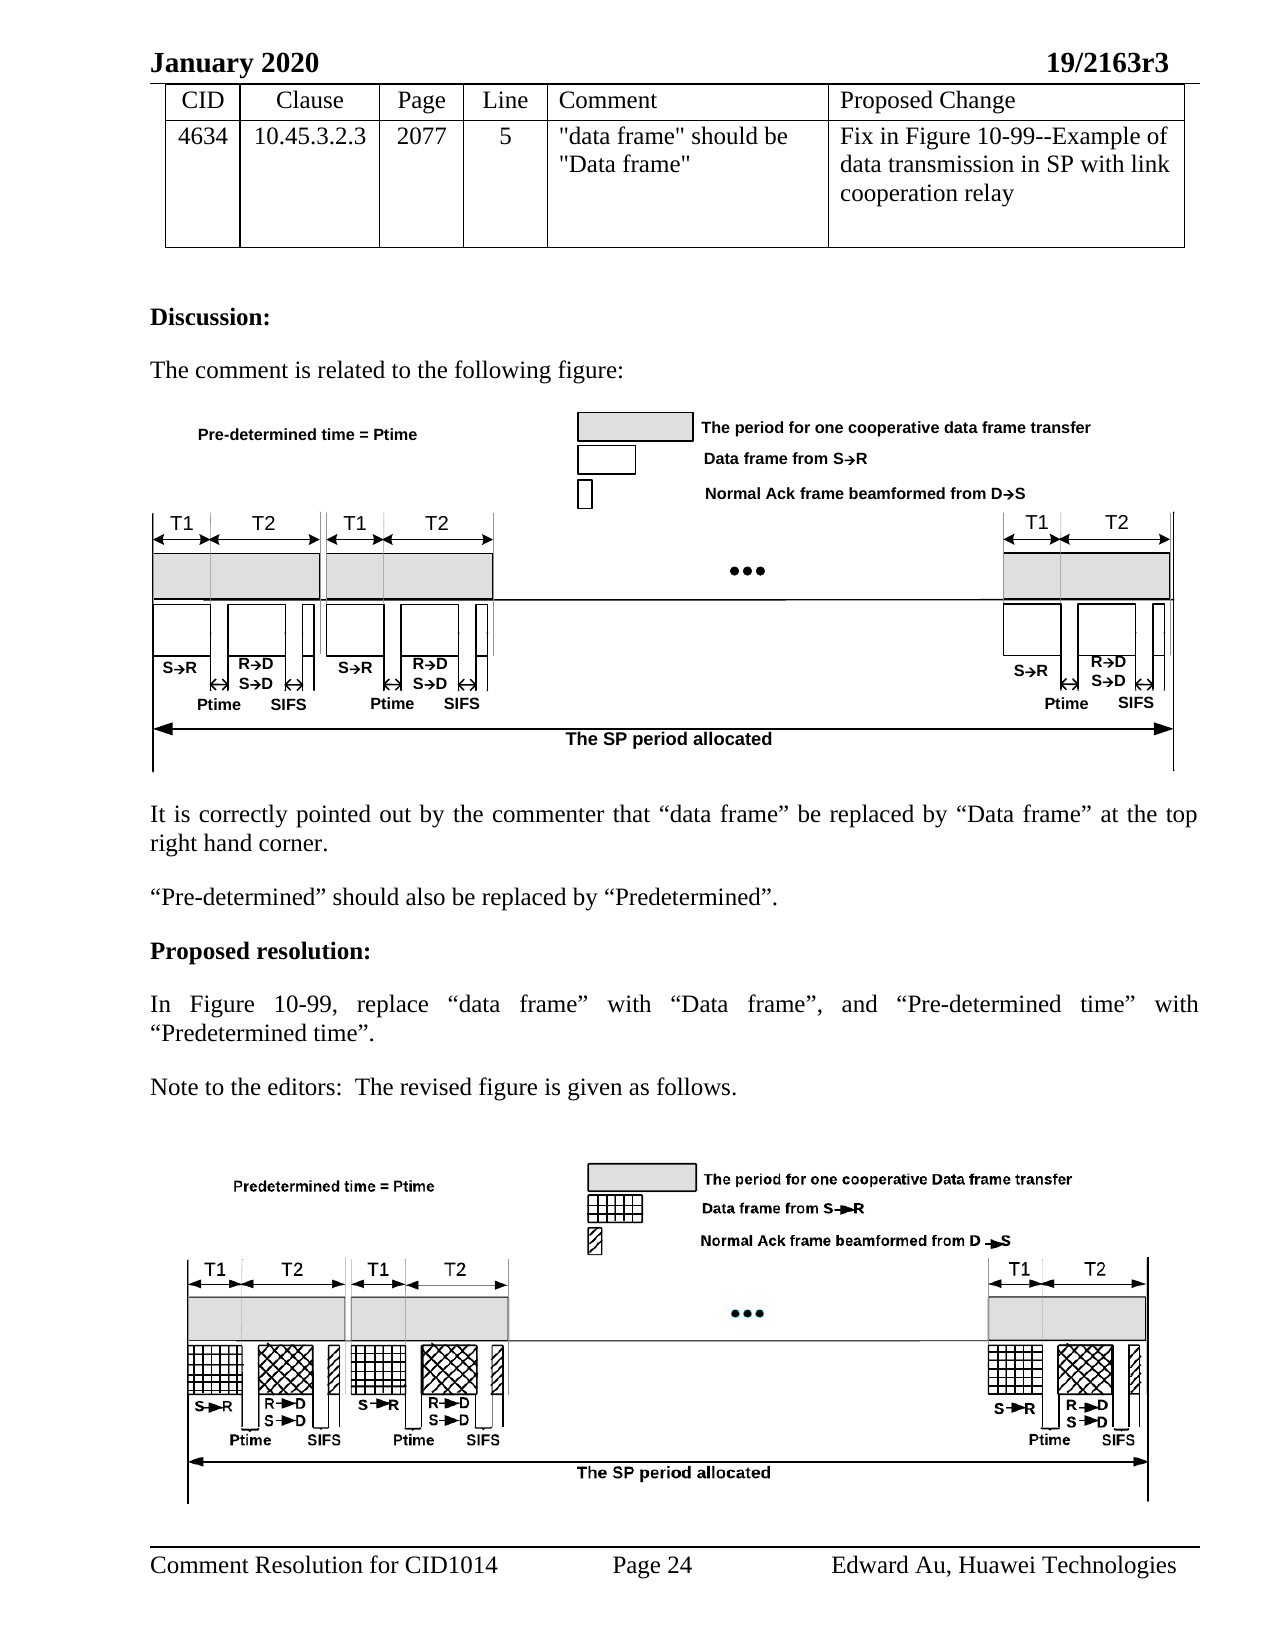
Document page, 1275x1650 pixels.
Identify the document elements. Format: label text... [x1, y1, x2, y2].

picture [150, 1125, 1200, 1538]
table_cell "data frame" should be "Data frame" [548, 121, 828, 247]
table_header Proposed Change [829, 85, 1184, 120]
text Discussion: [150, 302, 1200, 331]
table_header Comment [548, 85, 828, 120]
table_cell 4634 [166, 121, 239, 247]
table_header Clause [241, 85, 379, 120]
text In Figure 10-99, replace “data frame” with “Data frame”, and “Pre-determined time” with “Predetermined time”. [150, 989, 1200, 1047]
table_cell 5 [464, 121, 547, 247]
table_header CID [166, 85, 239, 120]
table_cell 2077 [380, 121, 463, 247]
table_cell Fix in Figure 10-99--Example of data transmission in SP with link cooperation relay [829, 121, 1184, 247]
text “Pre-determined” should also be replaced by “Predetermined”. [150, 882, 1200, 911]
table_header Page [380, 85, 463, 120]
table_header Line [464, 85, 547, 120]
text Note to the editors: The revised figure is given as follows. [150, 1072, 1200, 1101]
text Proposed resolution: [150, 936, 1200, 964]
text The comment is related to the following figure: [150, 356, 1200, 384]
text It is correctly pointed out by the commenter that “data frame” be replaced by “Data frame” at the top right hand corner. [150, 799, 1200, 857]
table_cell 10.45.3.2.3 [241, 121, 379, 247]
